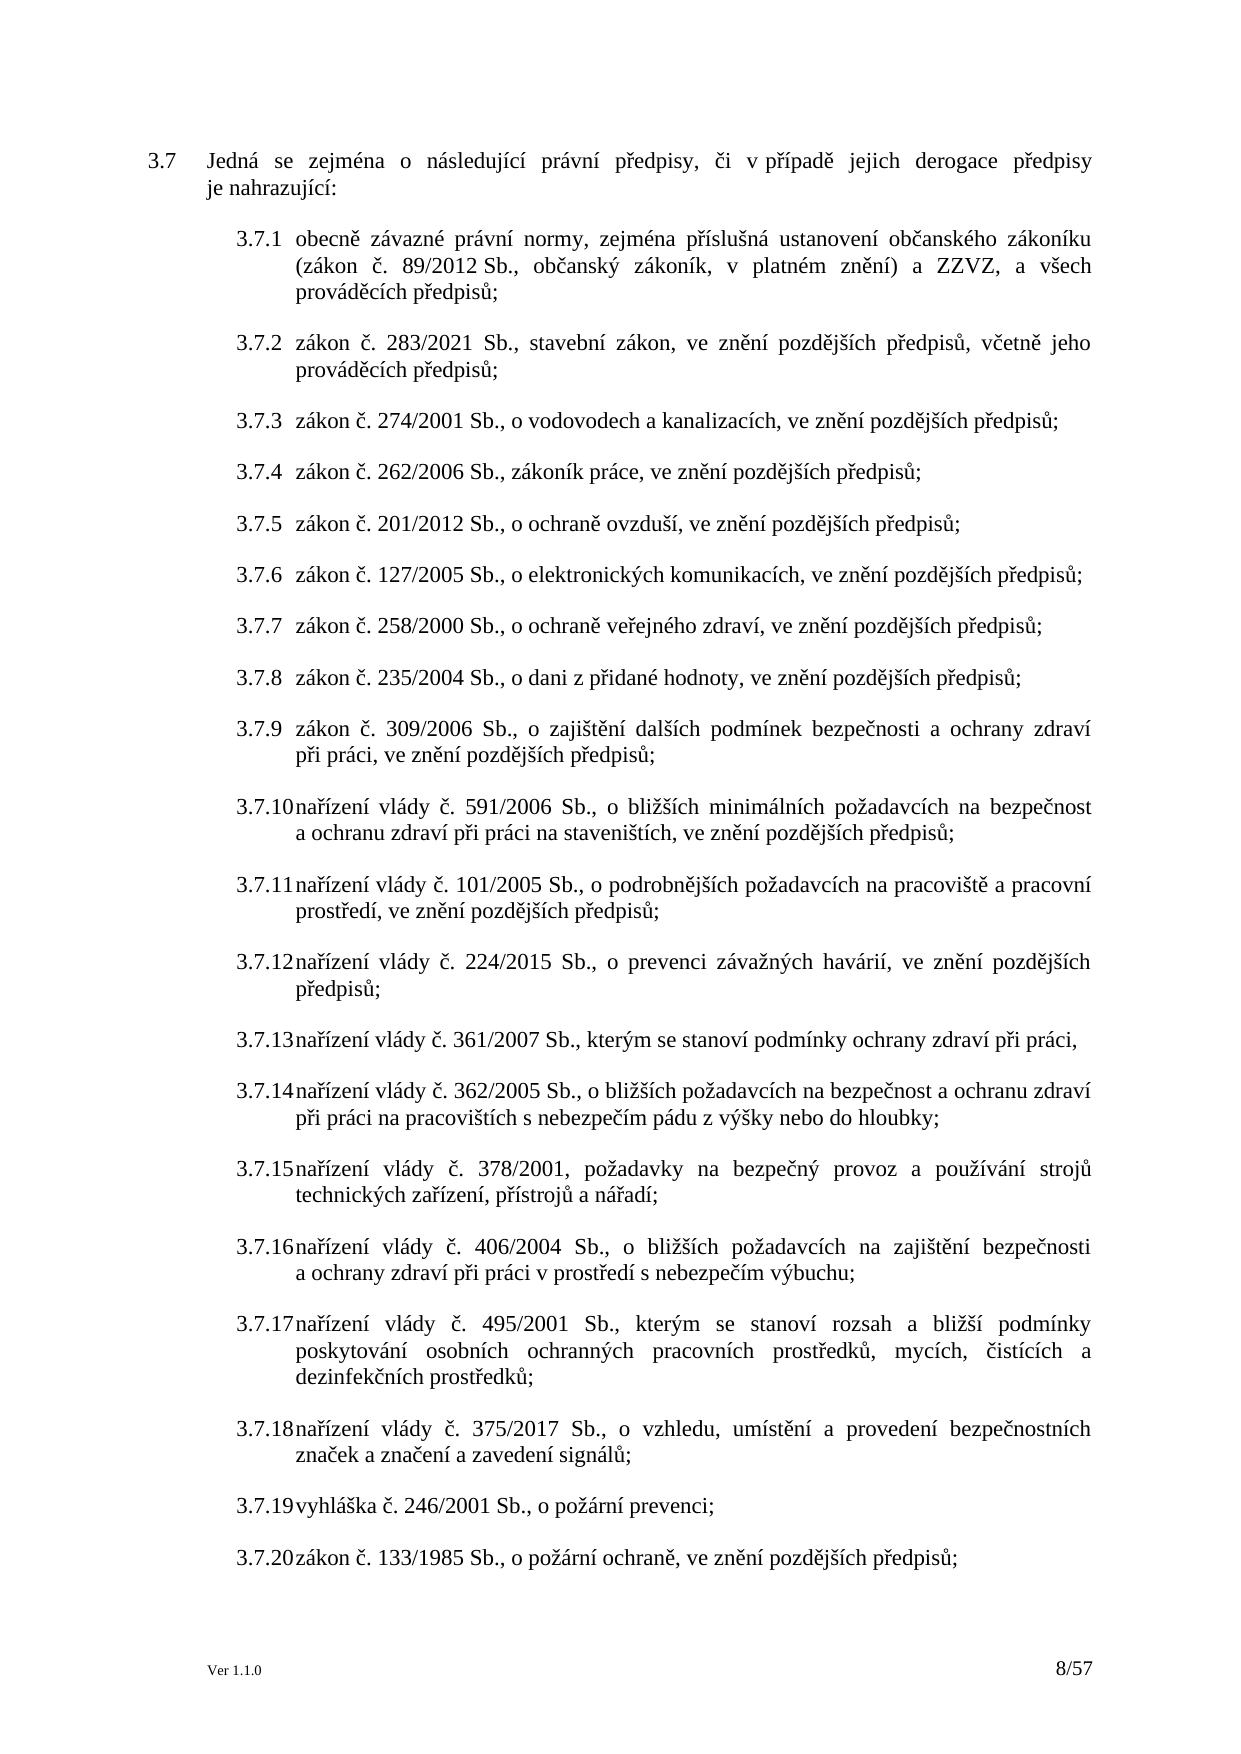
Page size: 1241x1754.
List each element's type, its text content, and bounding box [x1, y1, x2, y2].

text zákon č. 262/2006 Sb., zákoník práce, ve znění pozdějších předpisů; [236, 458, 1093, 485]
text zákon č. 133/1985 Sb., o požární ochraně, ve znění pozdějších předpisů; [236, 1544, 1093, 1570]
text vyhláška č. 246/2001 Sb., o požární prevenci; [236, 1492, 1093, 1519]
text nařízení vlády č. 362/2005 Sb., o bližších požadavcích na bezpečnost a ochranu zdraví při práci na pracovištích s nebezpečím pádu z výšky nebo do hloubky; [236, 1077, 1093, 1130]
text zákon č. 258/2000 Sb., o ochraně veřejného zdraví, ve znění pozdějších předpisů; [236, 612, 1093, 639]
text zákon č. 283/2021 Sb., stavební zákon, ve znění pozdějších předpisů, včetně jeho prováděcích předpisů; [236, 329, 1093, 382]
text nařízení vlády č. 591/2006 Sb., o bližších minimálních požadavcích na bezpečnost a ochranu zdraví při práci na staveništích, ve znění pozdějších předpisů; [236, 793, 1093, 846]
text zákon č. 235/2004 Sb., o dani z přidané hodnoty, ve znění pozdějších předpisů; [236, 664, 1093, 690]
text nařízení vlády č. 406/2004 Sb., o bližších požadavcích na zajištění bezpečnosti a ochrany zdraví při práci v prostředí s nebezpečím výbuchu; [236, 1233, 1093, 1286]
text zákon č. 309/2006 Sb., o zajištění dalších podmínek bezpečnosti a ochrany zdraví při práci, ve znění pozdějších předpisů; [236, 715, 1093, 768]
text nařízení vlády č. 378/2001, požadavky na bezpečný provoz a používání strojů technických zařízení, přístrojů a nářadí; [236, 1155, 1093, 1208]
text nařízení vlády č. 224/2015 Sb., o prevenci závažných havárií, ve znění pozdějších předpisů; [236, 948, 1093, 1001]
text zákon č. 201/2012 Sb., o ochraně ovzduší, ve znění pozdějších předpisů; [236, 510, 1093, 536]
text nařízení vlády č. 375/2017 Sb., o vzhledu, umístění a provedení bezpečnostních značek a značení a zavedení signálů; [236, 1414, 1093, 1467]
text zákon č. 274/2001 Sb., o vodovodech a kanalizacích, ve znění pozdějších předpisů; [236, 407, 1093, 433]
text obecně závazné právní normy, zejména příslušná ustanovení občanského zákoníku (zákon č. 89/2012 Sb., občanský zákoník, v platném znění) a ZZVZ, a všech prováděcích předpisů; [236, 225, 1093, 304]
text nařízení vlády č. 495/2001 Sb., kterým se stanoví rozsah a bližší podmínky poskytování osobních ochranných pracovních prostředků, mycích, čistících a dezinfekčních prostředků; [236, 1311, 1093, 1389]
text nařízení vlády č. 361/2007 Sb., kterým se stanoví podmínky ochrany zdraví při práci, [236, 1026, 1093, 1052]
text nařízení vlády č. 101/2005 Sb., o podrobnějších požadavcích na pracoviště a pracovní prostředí, ve znění pozdějších předpisů; [236, 871, 1093, 923]
text Jedná se zejména o následující právní předpisy, či v případě jejich derogace předpisy je nahrazující: [148, 148, 1093, 200]
text zákon č. 127/2005 Sb., o elektronických komunikacích, ve znění pozdějších předpisů; [236, 561, 1093, 587]
